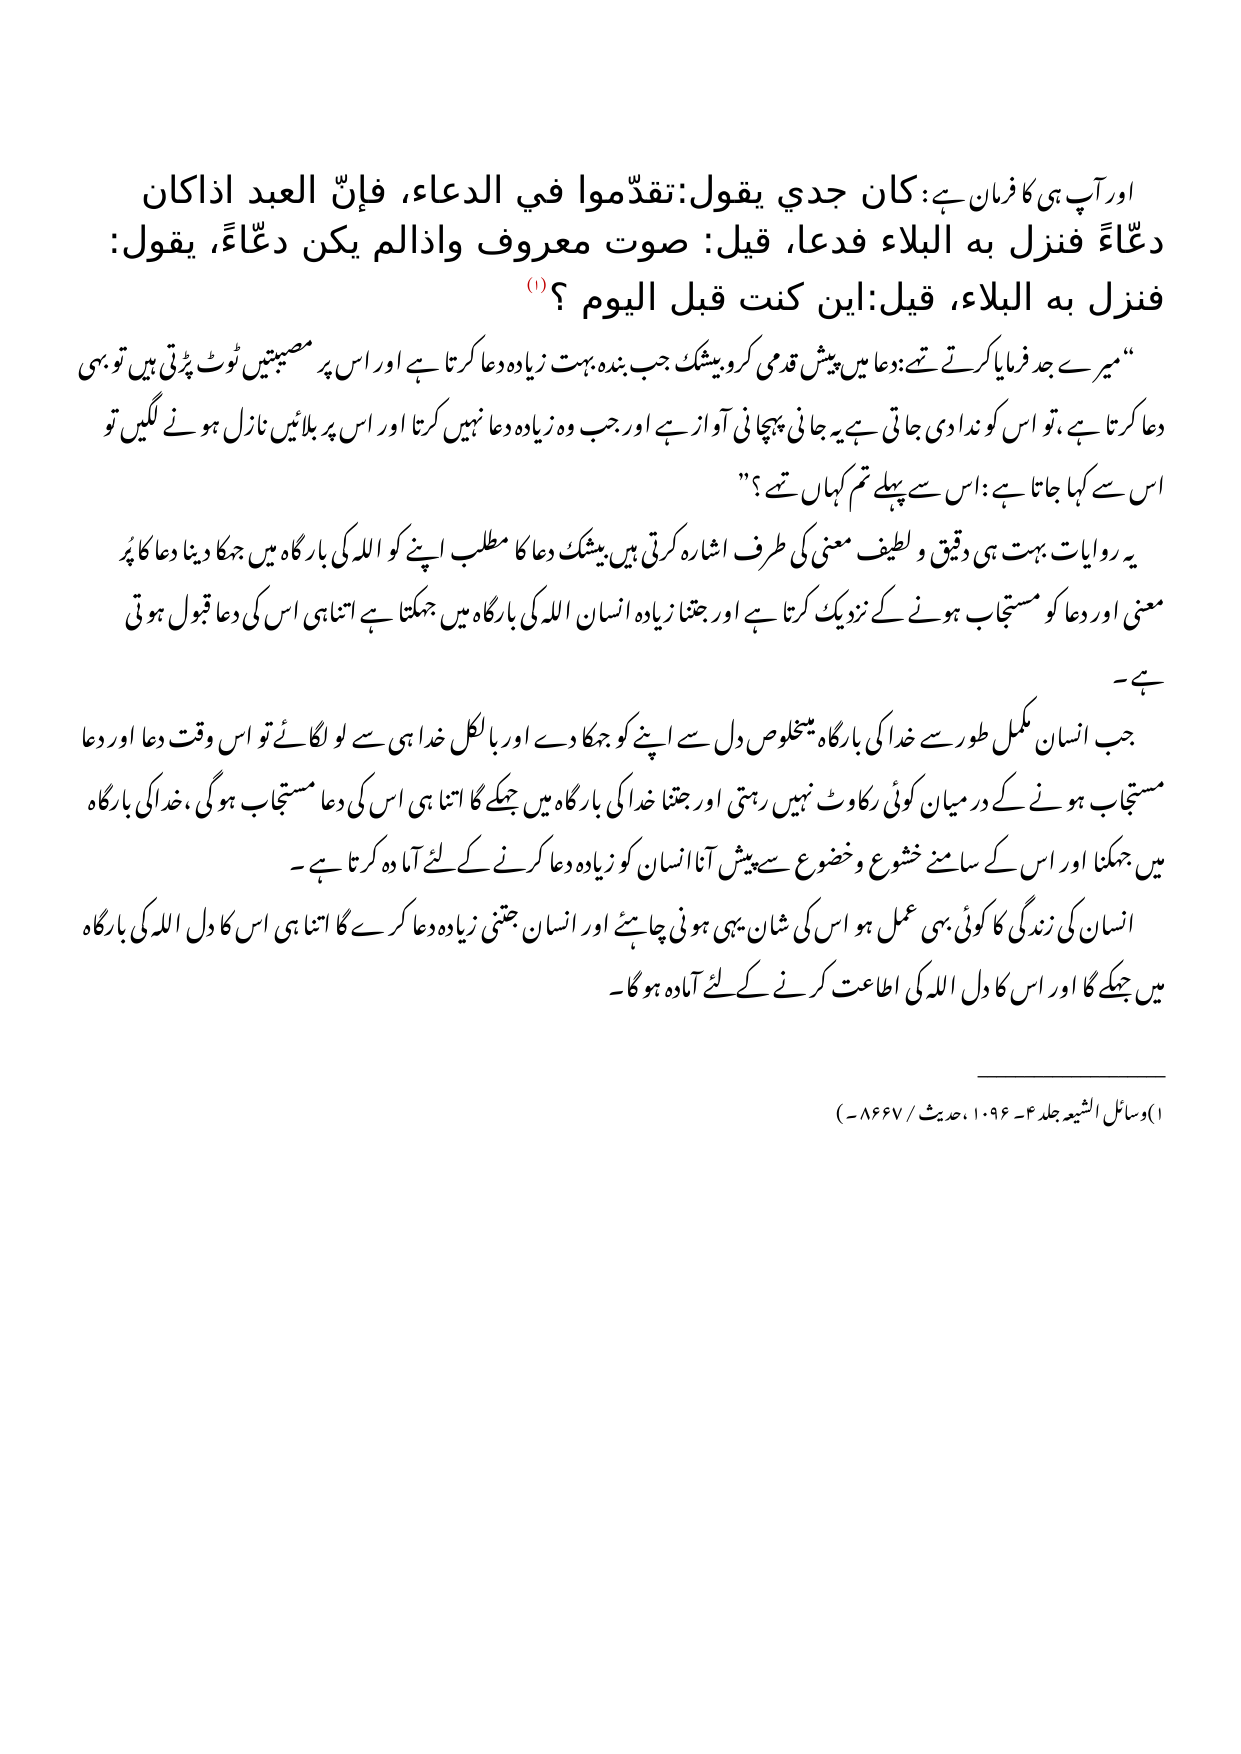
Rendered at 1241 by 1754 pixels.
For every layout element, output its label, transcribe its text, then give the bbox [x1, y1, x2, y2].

text جب انسان مکمل طور سے خدا کی بارگاہ ميںخلوص دل سے اپنے کو جهکا دے اور بالکل خدا ہی سے لو لگائے تو اس وقت دعا اور دعا مستجاب ہو نے کے در ميان کوئی رکاوٹ نہيں رہتی اور جتنا خدا کی بار گاہ ميں جهکے گا اتنا ہی اس کی دعا مستجاب ہو گی ،خداکی بارگاہ ميں جهکنا اور اس کے سامنے خشوع وخضوع سے پيش آناانسان کو زیادہ دعا کرنے کےلئے آما دہ کر تا ہے ۔ [75, 700, 1165, 887]
text “مير ے جد فرمایاکرتے تهے:دعا ميں پيش قدمی کرو بيشک جب بندہ بہت زیادہ دعا کر تا ہے اور اس پر مصيبتيں ڻوٹ پڑتی ہيں تو بهی دعا کر تا ہے ،تو اس کو ندا دی جا تی ہے یہ جا نی پہچا نی آواز ہے اور جب وہ زیادہ دعا نہيں کرتا اور اس پر بلائيں نازل ہو نے لگيں تو اس سے کہا جاتا ہے :اس سے پہلے تم کہاں تهے ؟” [75, 325, 1165, 512]
text انسان کی زند گی کا کوئی بهی عمل ہو اس کی شان یہی ہو نی چاہئے اور انسان جتنی زیادہ دعا کر ے گا اتنا ہی اس کا دل الله کی بارگاہ ميں جهکے گا اور اس کا دل الله کی اطاعت کر نے کےلئے آمادہ ہو گا۔ [75, 887, 1165, 1012]
text اور آپ ہی کا فرمان ہے : کان جدي یقول:تقدّموا في الدعاء، فإنّ العبد اذاکان دعّاءً فنزل به البلاء فدعا، قيل: صوت معروف واذالم یکن دعّاءً، یقول: فنزل به البلاء، قيل:این کنت قبل اليوم ؟ (١) [75, 156, 1165, 325]
text ____________________ ١)وسائل الشيعہ جلد ۴۔ ١٠٩۶ ،حدیث / ٨۶۶٧ ۔ ) [75, 1037, 1165, 1131]
text یہ روایات بہت ہی دقيق و لطيف معنی کی طرف اشارہ کرتی ہيں بيشک دعا کا مطلب اپنے کو الله کی بار گاہ ميں جهکا دینا دعا کا پُر معنی اور دعا کو مستجاب ہونے کے نزدیک کرتا ہے اور جتنا زیادہ انسان الله کی بارگاہ ميں جهکتا ہے اتناہی اس کی دعا قبول ہو تی ہے ۔ [75, 512, 1165, 700]
